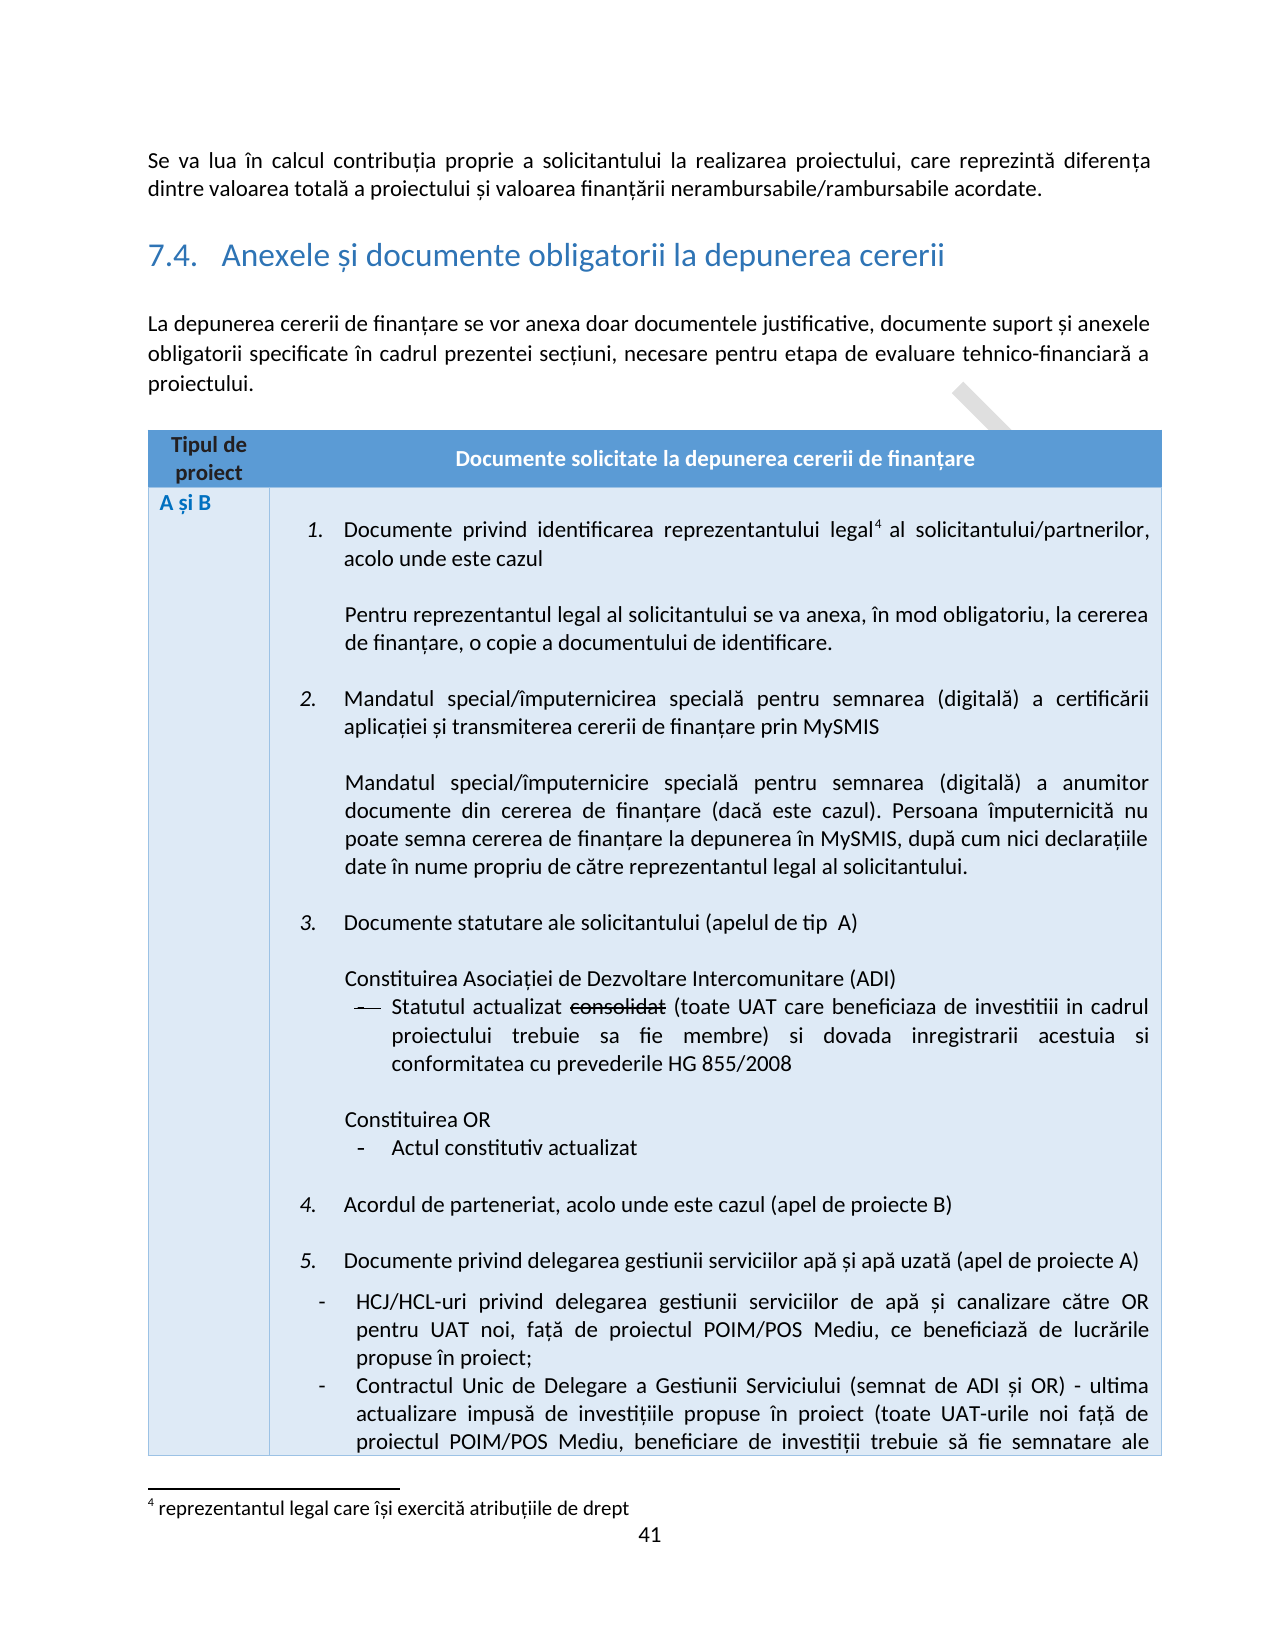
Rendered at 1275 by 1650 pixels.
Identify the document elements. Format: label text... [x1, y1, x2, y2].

text Se va lua în calcul contribuţia proprie a solicitantului la realizarea proiectului, care reprezintă diferenţa dintre valoarea totală a proiectului şi valoarea finanţării nerambursabile/rambursabile acordate. [148, 146, 1152, 202]
text La depunerea cererii de finanțare se vor anexa doar documentele justificative, documente suport și anexele obligatorii specificate în cadrul prezentei secțiuni, necesare pentru etapa de evaluare tehnico-financiară a proiectului. [148, 309, 1152, 397]
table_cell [270, 488, 1161, 1455]
table_header Documente solicitate la depunerea cererii de finanțare [270, 431, 1161, 487]
table_header Tipul de proiect [149, 431, 269, 487]
subtitle 7.4. Anexele și documente obligatorii la depunerea cererii [148, 234, 1152, 275]
table_cell A și B [149, 488, 269, 1455]
